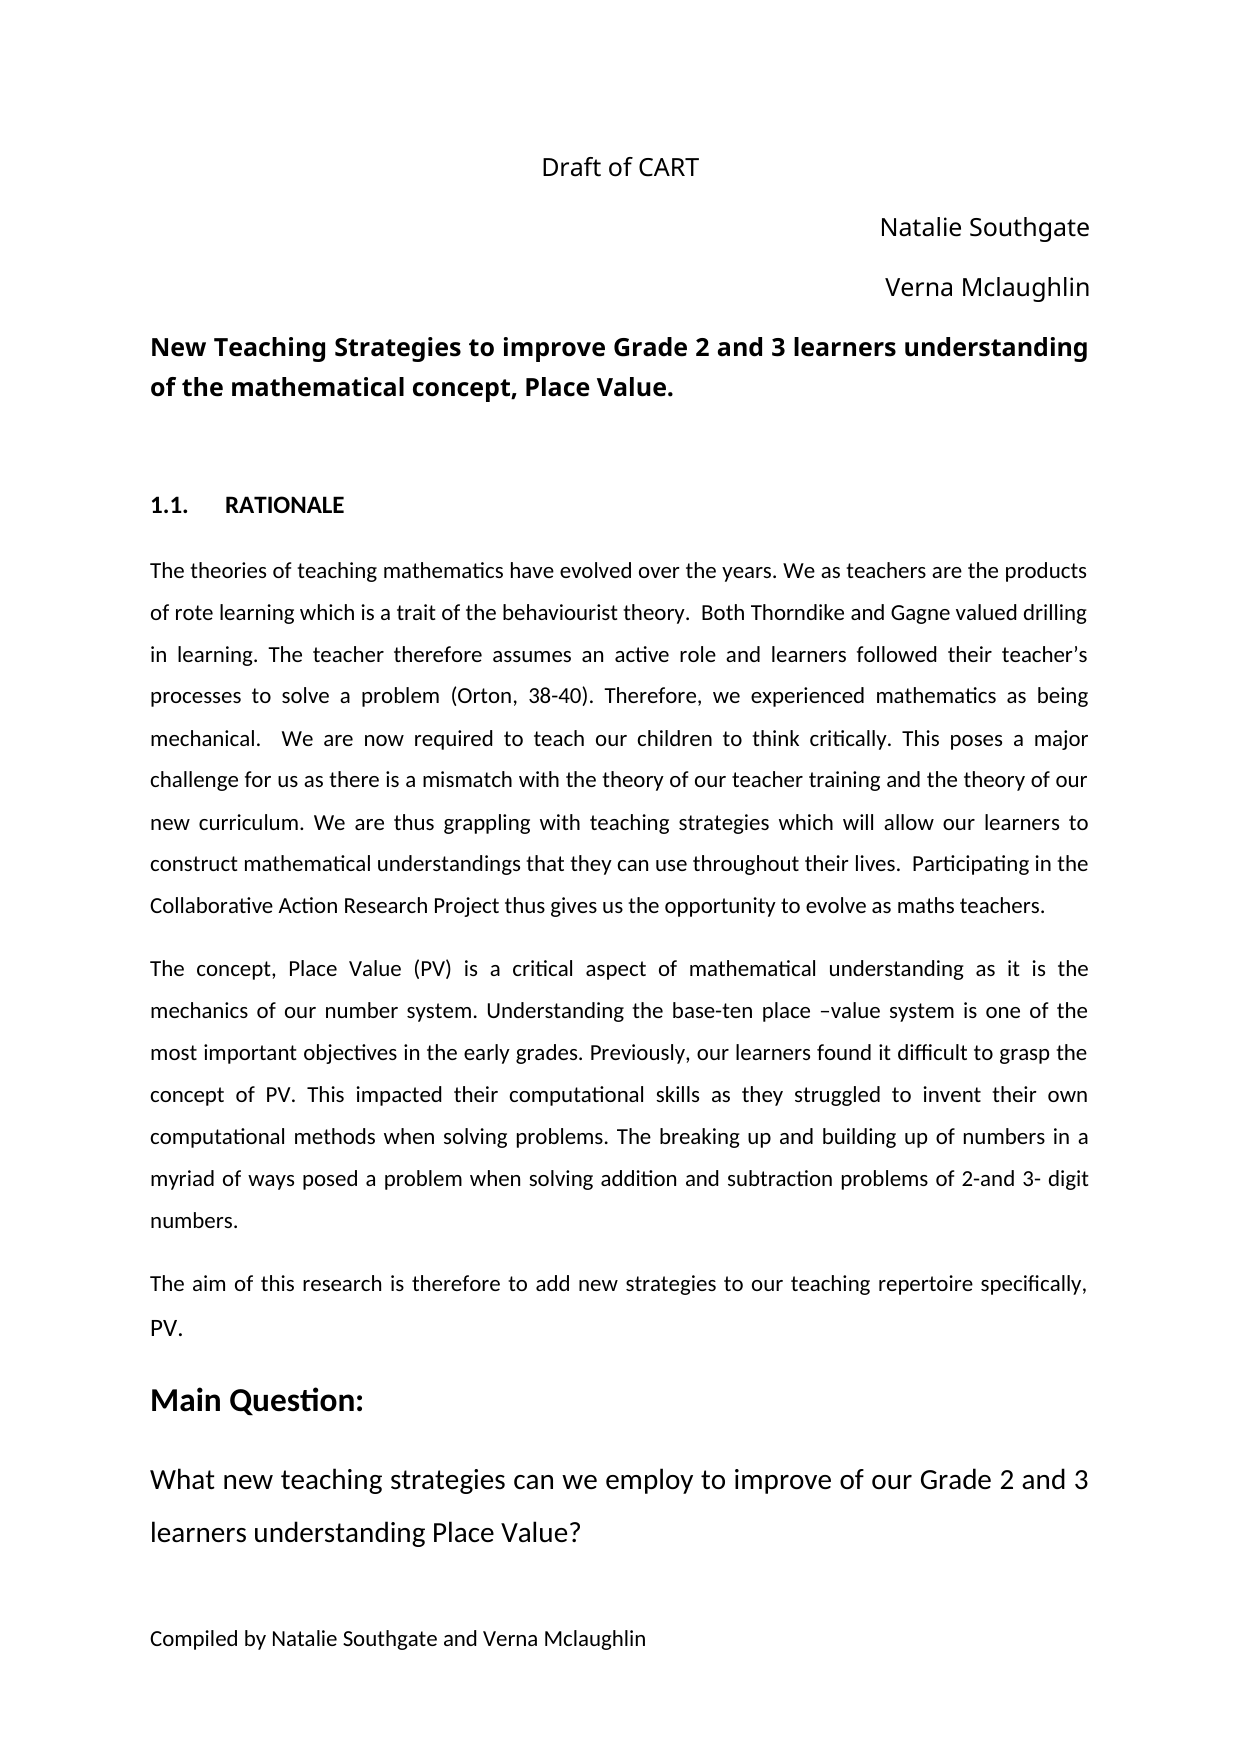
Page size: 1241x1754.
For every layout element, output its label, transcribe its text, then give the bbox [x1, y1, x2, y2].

text What new teaching strategies can we employ to improve of our Grade 2 and 3 learners understanding Place Value? [150, 1461, 1090, 1550]
text Natalie Southgate [150, 210, 1090, 244]
text Draft of CART [150, 150, 1090, 184]
text The concept, Place Value (PV) is a critical aspect of mathematical understanding as it is the mechanics of our number system. Understanding the base-ten place –value system is one of the most important objectives in the early grades. Previously, our learners found it difficult to grasp the concept of PV. This impacted their computational skills as they struggled to invent their own computational methods when solving problems. The breaking up and building up of numbers in a myriad of ways posed a problem when solving addition and subtraction problems of 2-and 3- digit numbers. [150, 954, 1090, 1234]
list RATIONALE [150, 489, 1090, 520]
text Main Question: [150, 1379, 1090, 1419]
text Verna Mclaughlin [150, 270, 1090, 304]
text New Teaching Strategies to improve Grade 2 and 3 learners understanding of the mathematical concept, Place Value. [150, 330, 1090, 403]
text The theories of teaching mathematics have evolved over the years. We as teachers are the products of rote learning which is a trait of the behaviourist theory. Both Thorndike and Gagne valued drilling in learning. The teacher therefore assumes an active role and learners followed their teacher’s processes to solve a problem (Orton, 38-40). Therefore, we experienced mathematics as being mechanical. We are now required to teach our children to think critically. This poses a major challenge for us as there is a mismatch with the theory of our teacher training and the theory of our new curriculum. We are thus grappling with teaching strategies which will allow our learners to construct mathematical understandings that they can use throughout their lives. Participating in the Collaborative Action Research Project thus gives us the opportunity to evolve as maths teachers. [150, 556, 1090, 919]
text The aim of this research is therefore to add new strategies to our teaching repertoire specifically, PV. [150, 1269, 1090, 1343]
